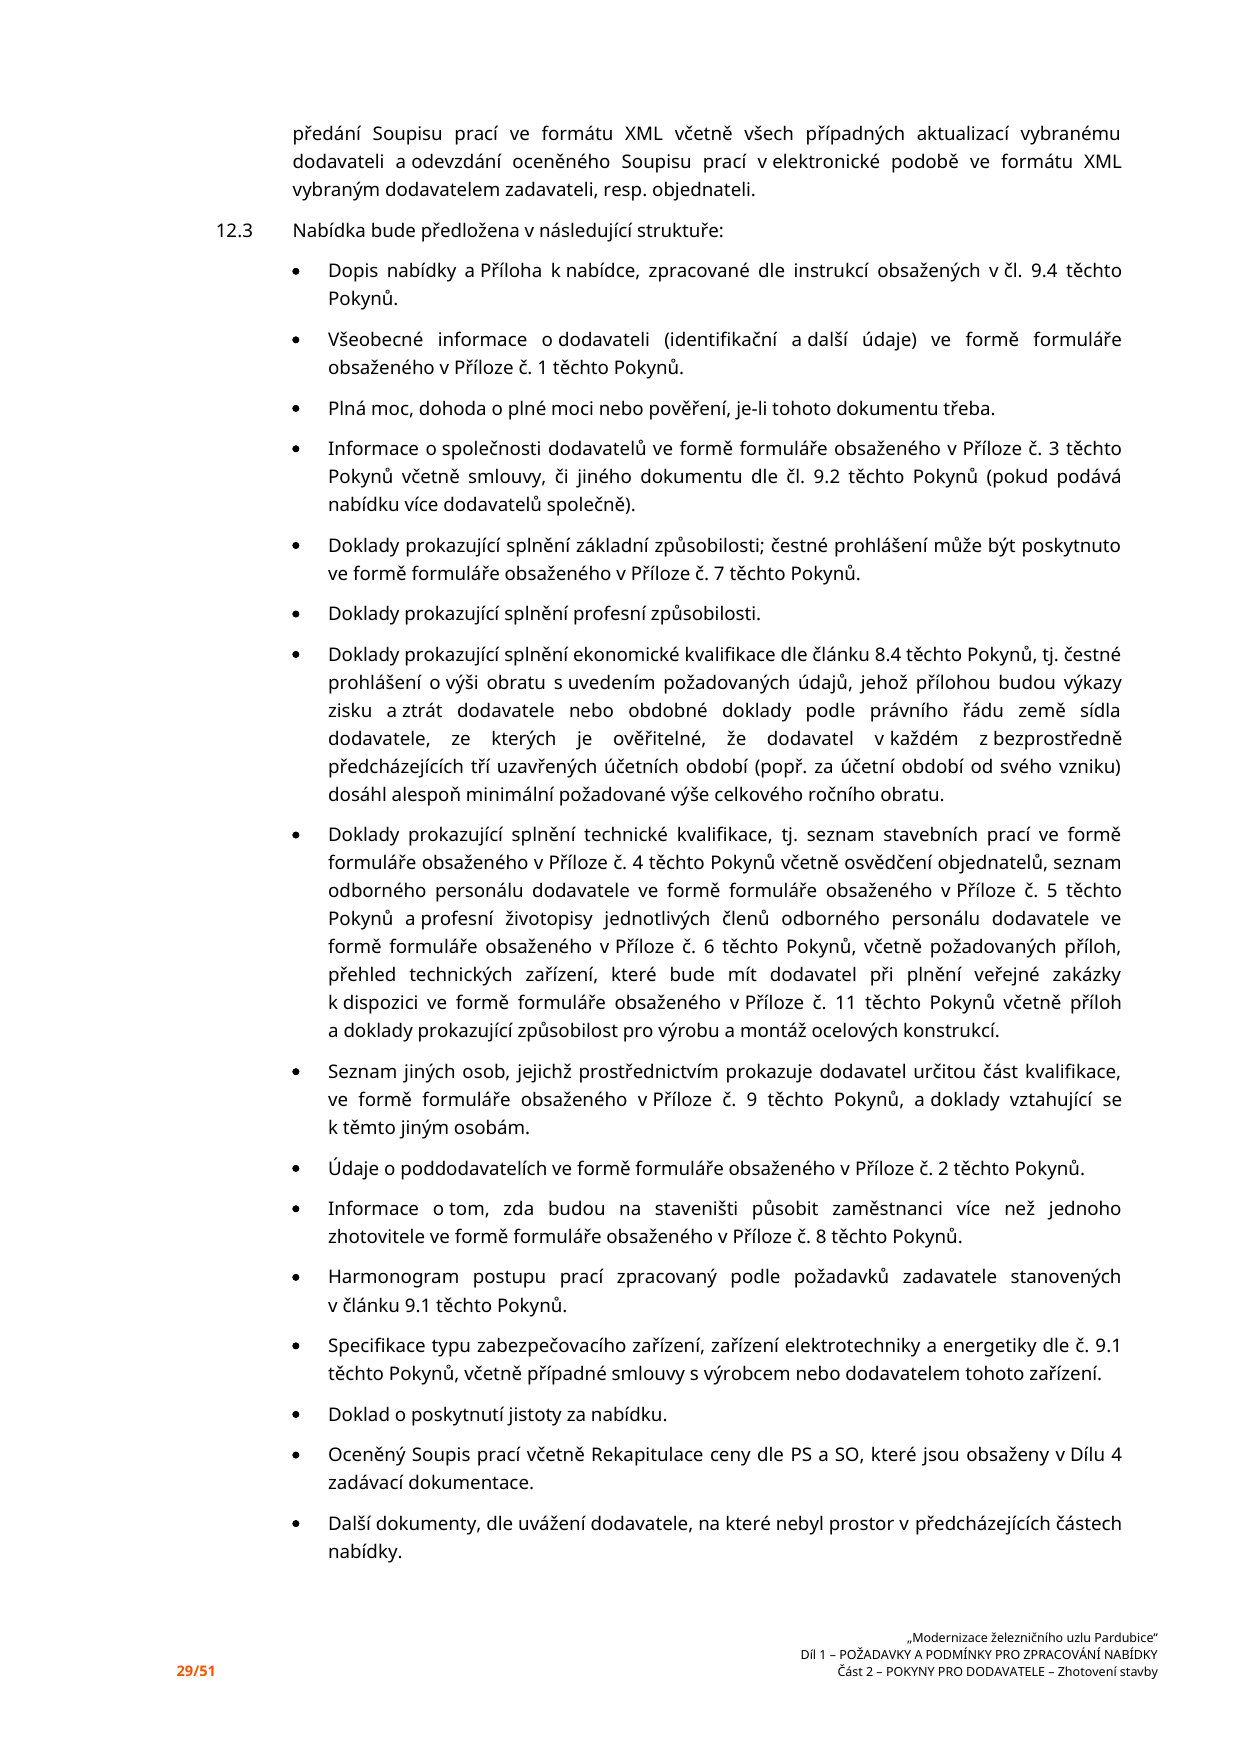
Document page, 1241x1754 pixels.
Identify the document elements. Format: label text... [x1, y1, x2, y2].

text Doklad o poskytnutí jistoty za nabídku. [292, 1401, 1122, 1426]
text Informace o tom, zda budou na staveništi působit zaměstnanci více než jednoho zhotovitele ve formě formuláře obsaženého v Příloze č. 8 těchto Pokynů. [292, 1195, 1122, 1249]
text Specifikace typu zabezpečovacího zařízení, zařízení elektrotechniky a energetiky dle č. 9.1 těchto Pokynů, včetně případné smlouvy s výrobcem nebo dodavatelem tohoto zařízení. [292, 1332, 1122, 1386]
text Informace o společnosti dodavatelů ve formě formuláře obsaženého v Příloze č. 3 těchto Pokynů včetně smlouvy, či jiného dokumentu dle čl. 9.2 těchto Pokynů (pokud podává nabídku více dodavatelů společně). [292, 435, 1122, 517]
text Dopis nabídky a Příloha k nabídce, zpracované dle instrukcí obsažených v čl. 9.4 těchto Pokynů. [292, 258, 1122, 311]
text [216, 121, 1122, 202]
text Všeobecné informace o dodavateli (identifikační a další údaje) ve formě formuláře obsaženého v Příloze č. 1 těchto Pokynů. [292, 326, 1122, 380]
text Doklady prokazující splnění ekonomické kvalifikace dle článku 8.4 těchto Pokynů, tj. čestné prohlášení o výši obratu s uvedením požadovaných údajů, jehož přílohou budou výkazy zisku a ztrát dodavatele nebo obdobné doklady podle právního řádu země sídla dodavatele, ze kterých je ověřitelné, že dodavatel v každém z bezprostředně předcházejících tří uzavřených účetních období (popř. za účetní období od svého vzniku) dosáhl alespoň minimální požadované výše celkového ročního obratu. [292, 641, 1122, 807]
text Další dokumenty, dle uvážení dodavatele, na které nebyl prostor v předcházejících částech nabídky. [292, 1510, 1122, 1563]
text Doklady prokazující splnění základní způsobilosti; čestné prohlášení může být poskytnuto ve formě formuláře obsaženého v Příloze č. 7 těchto Pokynů. [292, 532, 1122, 585]
text Plná moc, dohoda o plné moci nebo pověření, je-li tohoto dokumentu třeba. [292, 395, 1122, 420]
text Nabídka bude předložena v následující struktuře: [216, 217, 1122, 243]
text Harmonogram postupu prací zpracovaný podle požadavků zadavatele stanovených v článku 9.1 těchto Pokynů. [292, 1264, 1122, 1317]
text Oceněný Soupis prací včetně Rekapitulace ceny dle PS a SO, které jsou obsaženy v Dílu 4 zadávací dokumentace. [292, 1441, 1122, 1495]
text Údaje o poddodavatelích ve formě formuláře obsaženého v Příloze č. 2 těchto Pokynů. [292, 1155, 1122, 1180]
text Seznam jiných osob, jejichž prostřednictvím prokazuje dodavatel určitou část kvalifikace, ve formě formuláře obsaženého v Příloze č. 9 těchto Pokynů, a doklady vztahující se k těmto jiným osobám. [292, 1058, 1122, 1140]
text Doklady prokazující splnění technické kvalifikace, tj. seznam stavebních prací ve formě formuláře obsaženého v Příloze č. 4 těchto Pokynů včetně osvědčení objednatelů, seznam odborného personálu dodavatele ve formě formuláře obsaženého v Příloze č. 5 těchto Pokynů a profesní životopisy jednotlivých členů odborného personálu dodavatele ve formě formuláře obsaženého v Příloze č. 6 těchto Pokynů, včetně požadovaných příloh, přehled technických zařízení, které bude mít dodavatel při plnění veřejné zakázky k dispozici ve formě formuláře obsaženého v Příloze č. 11 těchto Pokynů včetně příloh a doklady prokazující způsobilost pro výrobu a montáž ocelových konstrukcí. [292, 822, 1122, 1043]
text Doklady prokazující splnění profesní způsobilosti. [292, 600, 1122, 626]
